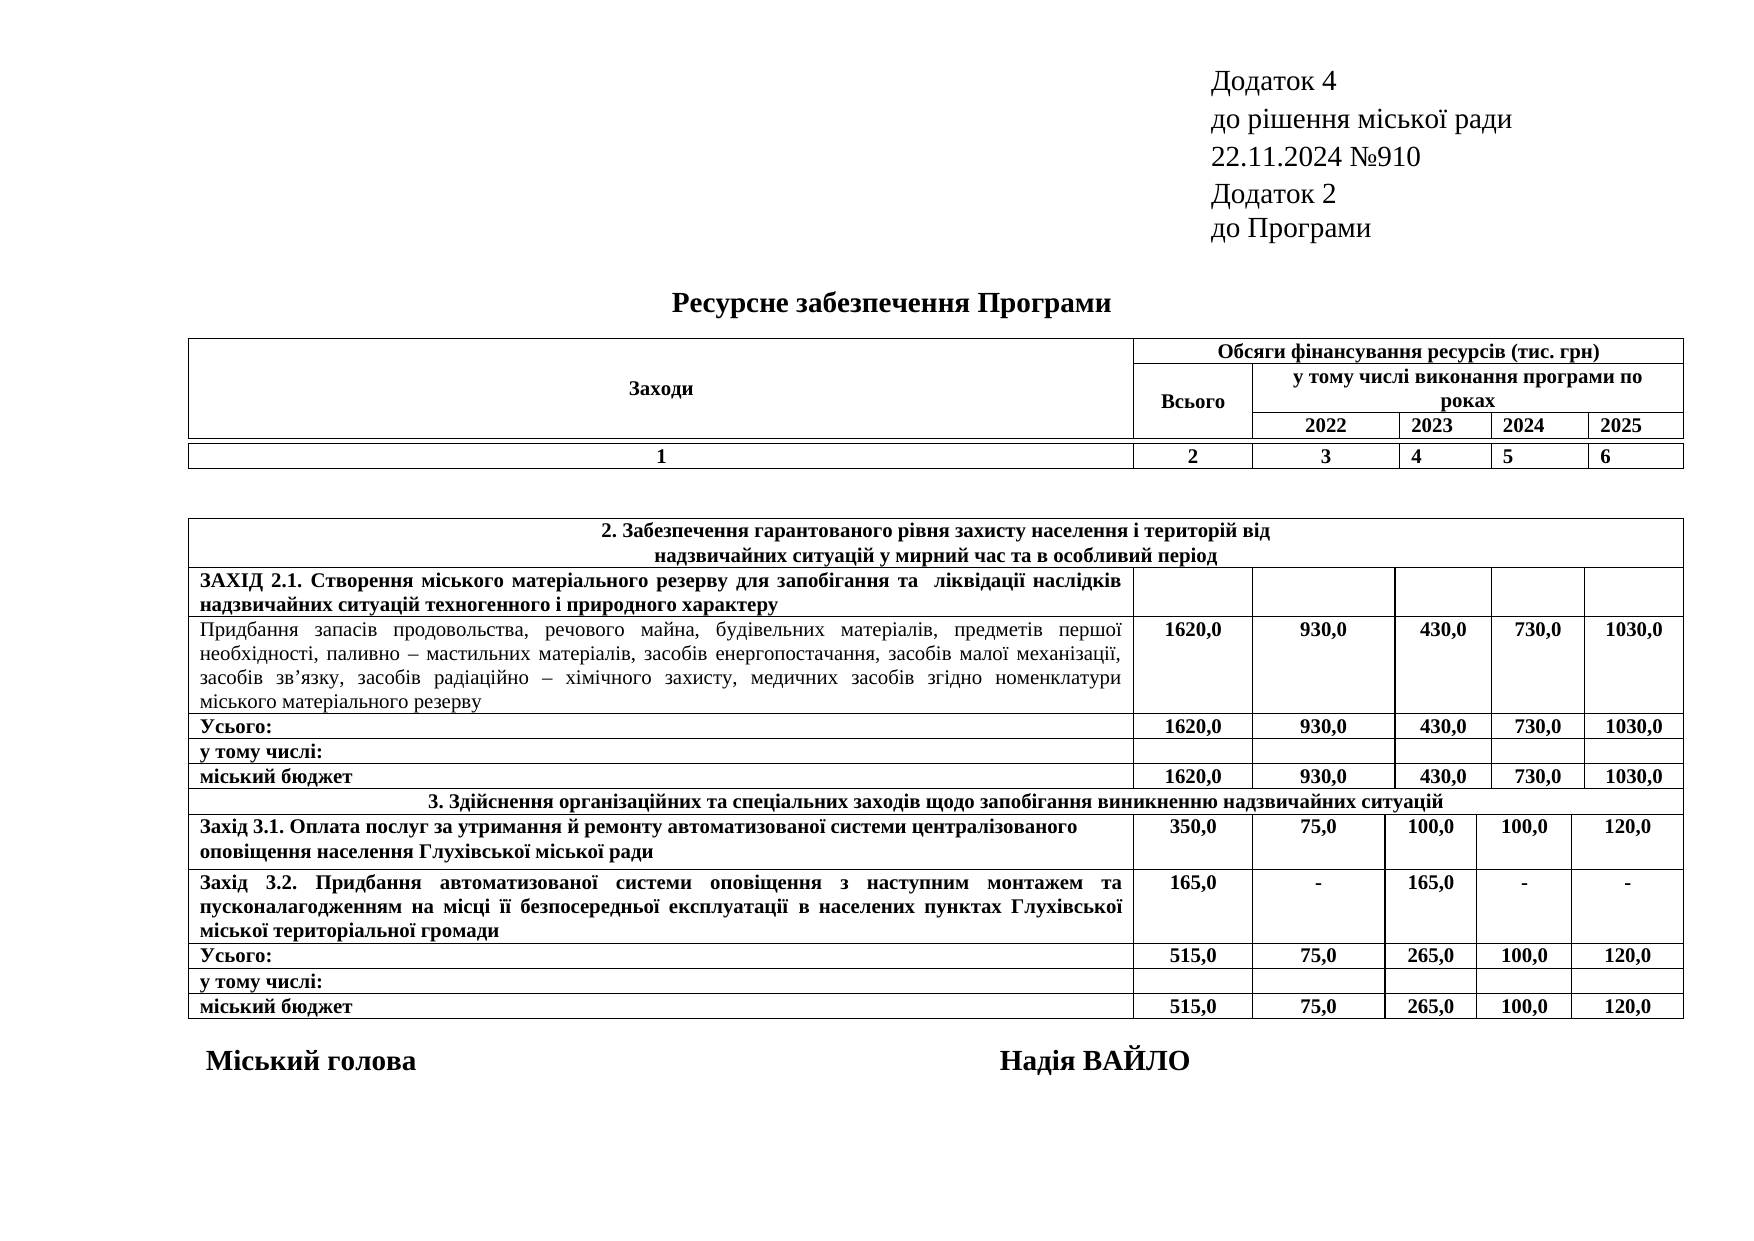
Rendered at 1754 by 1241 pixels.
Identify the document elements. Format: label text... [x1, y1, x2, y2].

table_cell 165,0 [1386, 870, 1476, 942]
table_header 3 [1253, 444, 1399, 468]
table_cell Усього: [189, 714, 1133, 738]
table_cell [1492, 568, 1584, 616]
subtitle Додаток 4 [1211, 63, 1631, 97]
table_cell [1253, 969, 1384, 993]
table_cell 75,0 [1253, 944, 1384, 967]
table_cell 930,0 [1253, 714, 1394, 738]
table_cell 100,0 [1477, 815, 1571, 869]
subtitle Додаток 2 [1211, 176, 1631, 210]
subtitle 22.11.2024 №910 [1211, 139, 1631, 172]
table_cell міський бюджет [189, 764, 1133, 788]
table_cell Усього: [189, 944, 1133, 967]
table_cell 930,0 [1253, 617, 1394, 713]
table_cell 515,0 [1134, 994, 1252, 1018]
subtitle до рішення міської ради [1211, 101, 1631, 134]
table_cell 75,0 [1253, 815, 1384, 869]
table_cell 930,0 [1253, 764, 1394, 788]
table_header 2. Забезпечення гарантованого рівня захисту населення і територій від надзвичайних ситуацій у мирний час та в особливий період [189, 519, 1683, 567]
table_cell 2024 [1492, 413, 1588, 437]
table_cell Всього [1134, 364, 1252, 437]
table_cell 120,0 [1572, 815, 1683, 869]
subtitle до Програми [1211, 210, 1665, 243]
text Міський голова Надія ВАЙЛО [118, 1043, 1665, 1076]
table_cell 1030,0 [1585, 617, 1683, 713]
table_cell 100,0 [1477, 994, 1571, 1018]
table_cell 1620,0 [1134, 764, 1252, 788]
table_cell 730,0 [1492, 764, 1584, 788]
table_cell [1134, 568, 1252, 616]
table_cell 75,0 [1253, 994, 1384, 1018]
table_cell Захід 3.2. Придбання автоматизованої системи оповіщення з наступним монтажем та пусконалагодженням на місці її безпосередньої експлуатації в населених пунктах Глухівської міської територіальної громади [189, 870, 1133, 942]
table_cell 3. Здійснення організаційних та спеціальних заходів щодо запобігання виникненню надзвичайних ситуацій [189, 789, 1683, 813]
table_cell [1134, 969, 1252, 993]
table_cell міський бюджет [189, 994, 1133, 1018]
table_cell - [1253, 870, 1384, 942]
table_header 4 [1400, 444, 1491, 468]
table_cell [1253, 739, 1394, 763]
table_cell [1253, 568, 1394, 616]
table_cell [1585, 568, 1683, 616]
table_cell 1030,0 [1585, 764, 1683, 788]
table_cell у тому числі: [189, 739, 1133, 763]
table_header 2 [1134, 444, 1252, 468]
table_cell [1134, 739, 1252, 763]
table_cell 1620,0 [1134, 714, 1252, 738]
table_header Обсяги фінансування ресурсів (тис. грн) [1134, 339, 1683, 363]
table_cell 165,0 [1134, 870, 1252, 942]
table_cell 430,0 [1396, 764, 1491, 788]
table_cell 100,0 [1477, 944, 1571, 967]
table_cell [1477, 969, 1571, 993]
table_cell 515,0 [1134, 944, 1252, 967]
table_cell 730,0 [1492, 617, 1584, 713]
table_cell у тому числі: [189, 969, 1133, 993]
table_cell [1396, 739, 1491, 763]
table_header Заходи [189, 339, 1133, 437]
table_cell [1572, 969, 1683, 993]
table_cell [1492, 739, 1584, 763]
table_cell 120,0 [1572, 994, 1683, 1018]
table_cell [1585, 739, 1683, 763]
table_cell 1620,0 [1134, 617, 1252, 713]
table_header 5 [1492, 444, 1588, 468]
table_cell 730,0 [1492, 714, 1584, 738]
table_cell 120,0 [1572, 944, 1683, 967]
table_cell 2022 [1253, 413, 1399, 437]
table_header 6 [1589, 444, 1683, 468]
table_cell 430,0 [1396, 617, 1491, 713]
table_cell 2023 [1400, 413, 1491, 437]
table_cell 265,0 [1386, 944, 1476, 967]
table_cell 1030,0 [1585, 714, 1683, 738]
table_cell - [1572, 870, 1683, 942]
table_cell 2025 [1589, 413, 1683, 437]
subtitle Ресурсне забезпечення Програми [118, 285, 1665, 319]
table_cell [1396, 568, 1491, 616]
table_cell 430,0 [1396, 714, 1491, 738]
table_cell 265,0 [1386, 994, 1476, 1018]
table_cell - [1477, 870, 1571, 942]
table_cell Придбання запасів продовольства, речового майна, будівельних матеріалів, предметів першої необхідності, паливно – мастильних матеріалів, засобів енергопостачання, засобів малої механізації, засобів зв’язку, засобів радіаційно – хімічного захисту, медичних засобів згідно номенклатури міського матеріального резерву [189, 617, 1133, 713]
table_cell ЗахіД 2.1. Створення міського матеріального резерву для запобігання та ліквідації наслідків надзвичайних ситуацій техногенного і природного характеру [189, 568, 1133, 616]
table_cell [1386, 969, 1476, 993]
table_cell 100,0 [1386, 815, 1476, 869]
table_cell 350,0 [1134, 815, 1252, 869]
table_cell у тому числі виконання програми по роках [1253, 364, 1683, 412]
table_header 1 [189, 444, 1133, 468]
table_cell Захід 3.1. Оплата послуг за утримання й ремонту автоматизованої системи централізованого оповіщення населення Глухівської міської ради [189, 815, 1133, 869]
